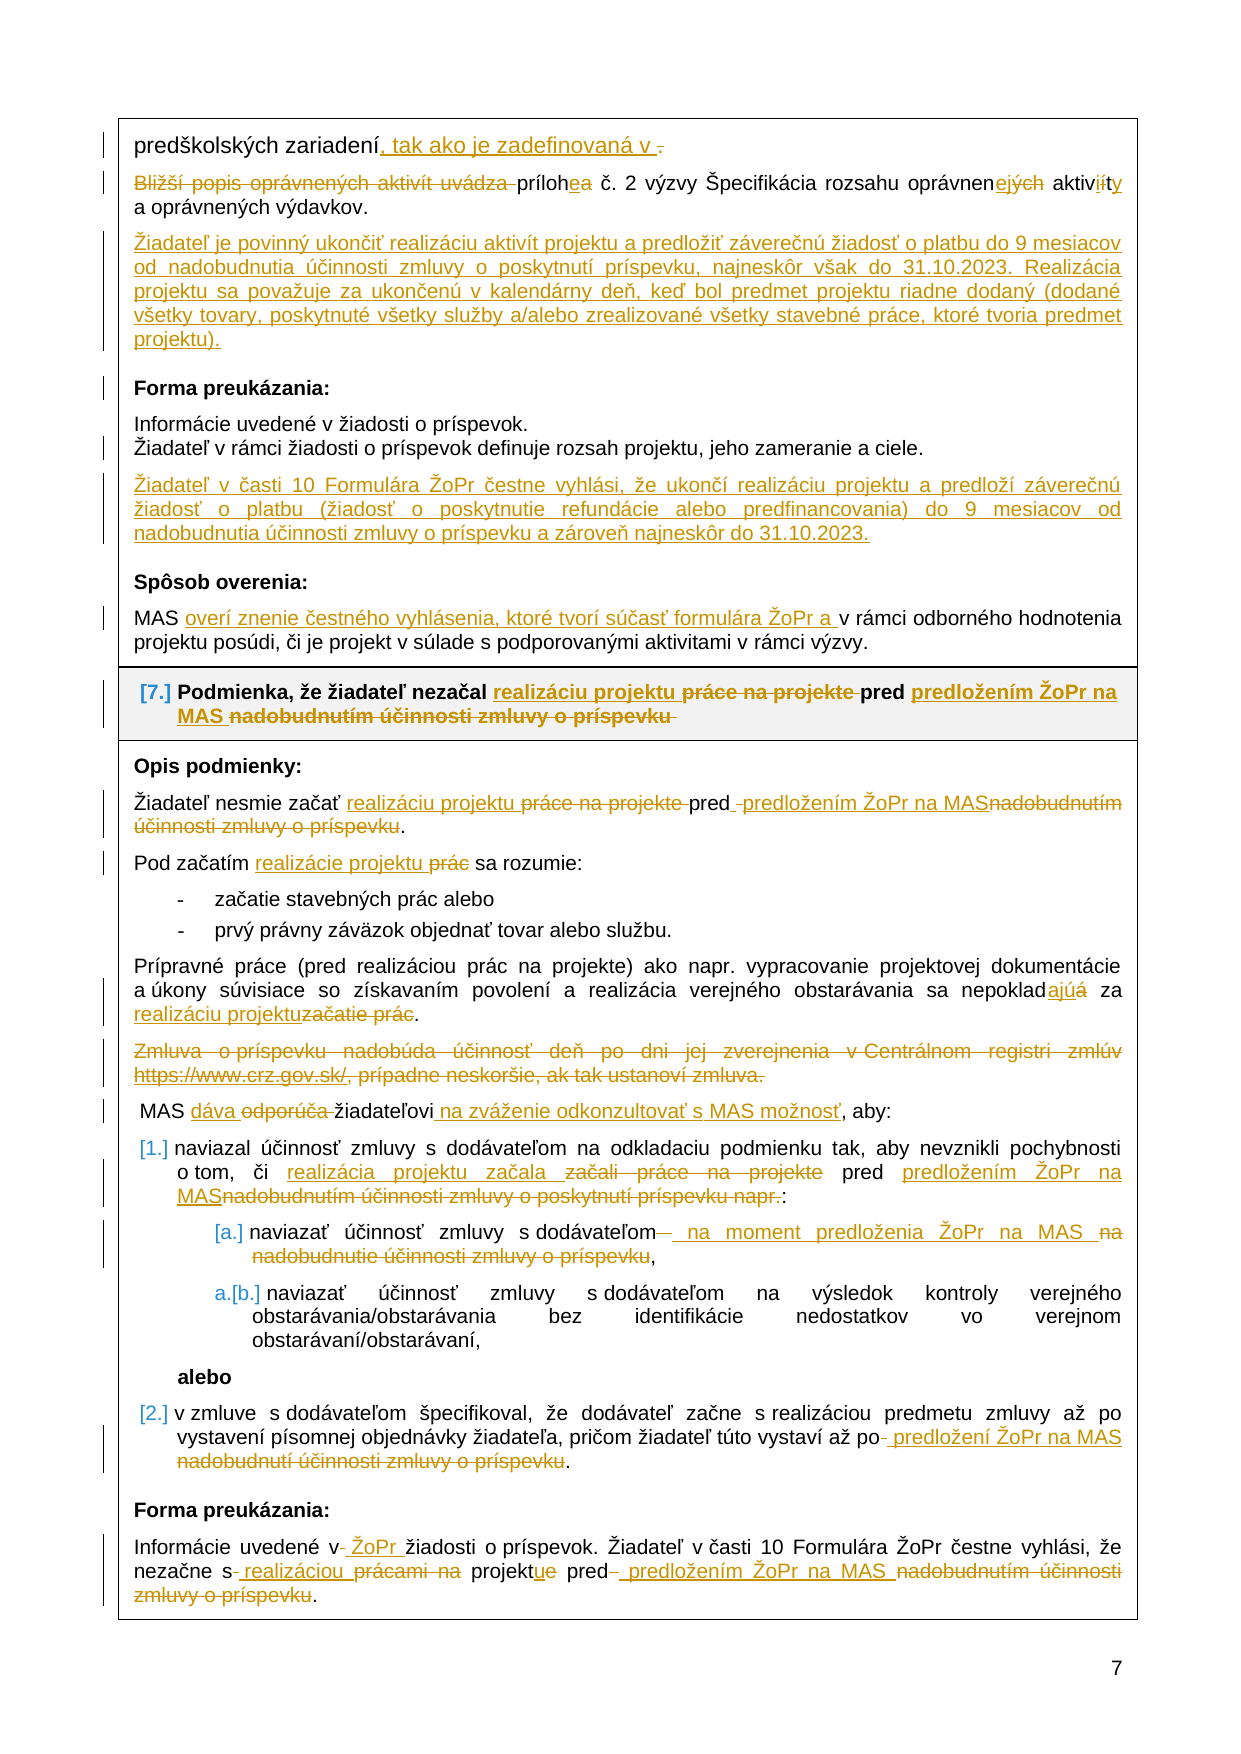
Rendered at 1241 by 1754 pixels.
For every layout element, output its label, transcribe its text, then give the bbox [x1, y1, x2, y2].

table_cell Podmienka, že žiadateľ nezačal pred [119, 668, 1137, 740]
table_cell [119, 741, 1137, 1619]
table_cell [119, 119, 1137, 666]
